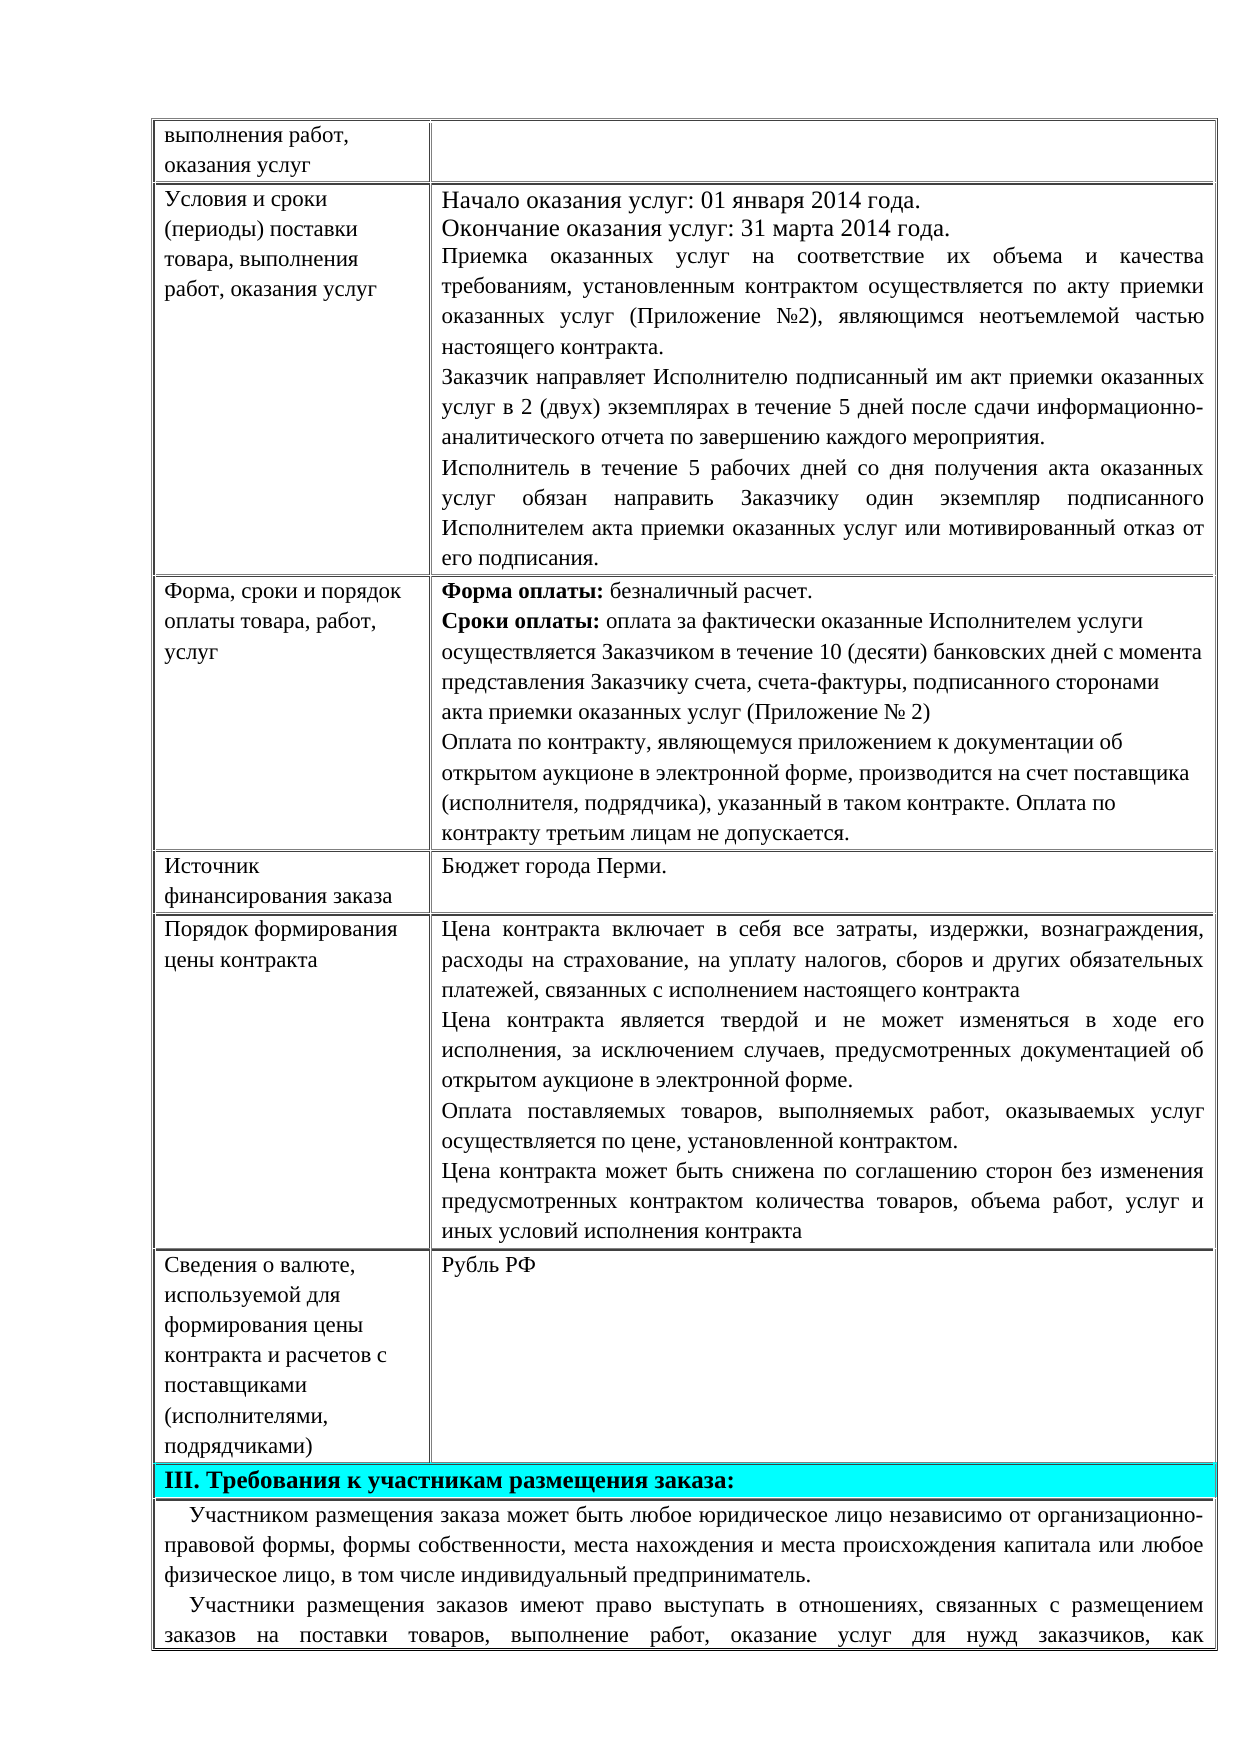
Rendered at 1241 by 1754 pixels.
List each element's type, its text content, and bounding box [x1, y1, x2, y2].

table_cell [155, 121, 430, 181]
table_cell Условия и сроки (периоды) поставки товара, выполнения работ, оказания услуг [153, 181, 430, 574]
table_cell Форма, сроки и порядок оплаты товара, работ, услуг [155, 574, 429, 849]
table_cell Начало оказания услуг: 01 января 2014 года. Окончание оказания услуг: 31 марта 2014 года. Приемка оказанных услуг на соответствие их объема и качества требованиям, установленным контрактом осуществляется по акту приемки оказанных услуг (Приложение №2), являющимся неотъемлемой частью настоящего контракта. Заказчик направляет Исполнителю подписанный им акт приемки оказанных услуг в 2 (двух) экземплярах в течение 5 дней после сдачи информационно-аналитического отчета по завершению каждого мероприятия. Исполнитель в течение 5 рабочих дней со дня получения акта оказанных услуг обязан направить Заказчику один экземпляр подписанного Исполнителем акта приемки оказанных услуг или мотивированный отказ от его подписания. [430, 181, 1217, 574]
table_cell Источник финансирования заказа [155, 849, 429, 912]
table_cell III. Требования к участникам размещения заказа: [155, 1462, 1215, 1497]
table_cell Рубль РФ [432, 1248, 1217, 1462]
table_cell Форма оплаты: безналичный расчет. Сроки оплаты: оплата за фактически оказанные Исполнителем услуги осуществляется Заказчиком в течение 10 (десяти) банковских дней с момента представления Заказчику счета, счета-фактуры, подписанного сторонами акта приемки оказанных услуг (Приложение № 2) Оплата по контракту, являющемуся приложением к документации об открытом аукционе в электронной форме, производится на счет поставщика (исполнителя, подрядчика), указанный в таком контракте. Оплата по контракту третьим лицам не допускается. [432, 574, 1215, 849]
table_cell Порядок формирования цены контракта [155, 912, 429, 1247]
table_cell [153, 1498, 1217, 1648]
table_cell Цена контракта включает в себя все затраты, издержки, вознаграждения, расходы на страхование, на уплату налогов, сборов и других обязательных платежей, связанных с исполнением настоящего контракта Цена контракта является твердой и не может изменяться в ходе его исполнения, за исключением случаев, предусмотренных документацией об открытом аукционе в электронной форме. Оплата поставляемых товаров, выполняемых работ, оказываемых услуг осуществляется по цене, установленной контрактом. Цена контракта может быть снижена по соглашению сторон без изменения предусмотренных контрактом количества товаров, объема работ, услуг и иных условий исполнения контракта [432, 912, 1215, 1247]
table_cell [430, 119, 1215, 181]
table_cell Сведения о валюте, используемой для формирования цены контракта и расчетов с поставщиками (исполнителями, подрядчиками) [153, 1248, 429, 1462]
table_cell Бюджет города Перми. [432, 849, 1215, 912]
